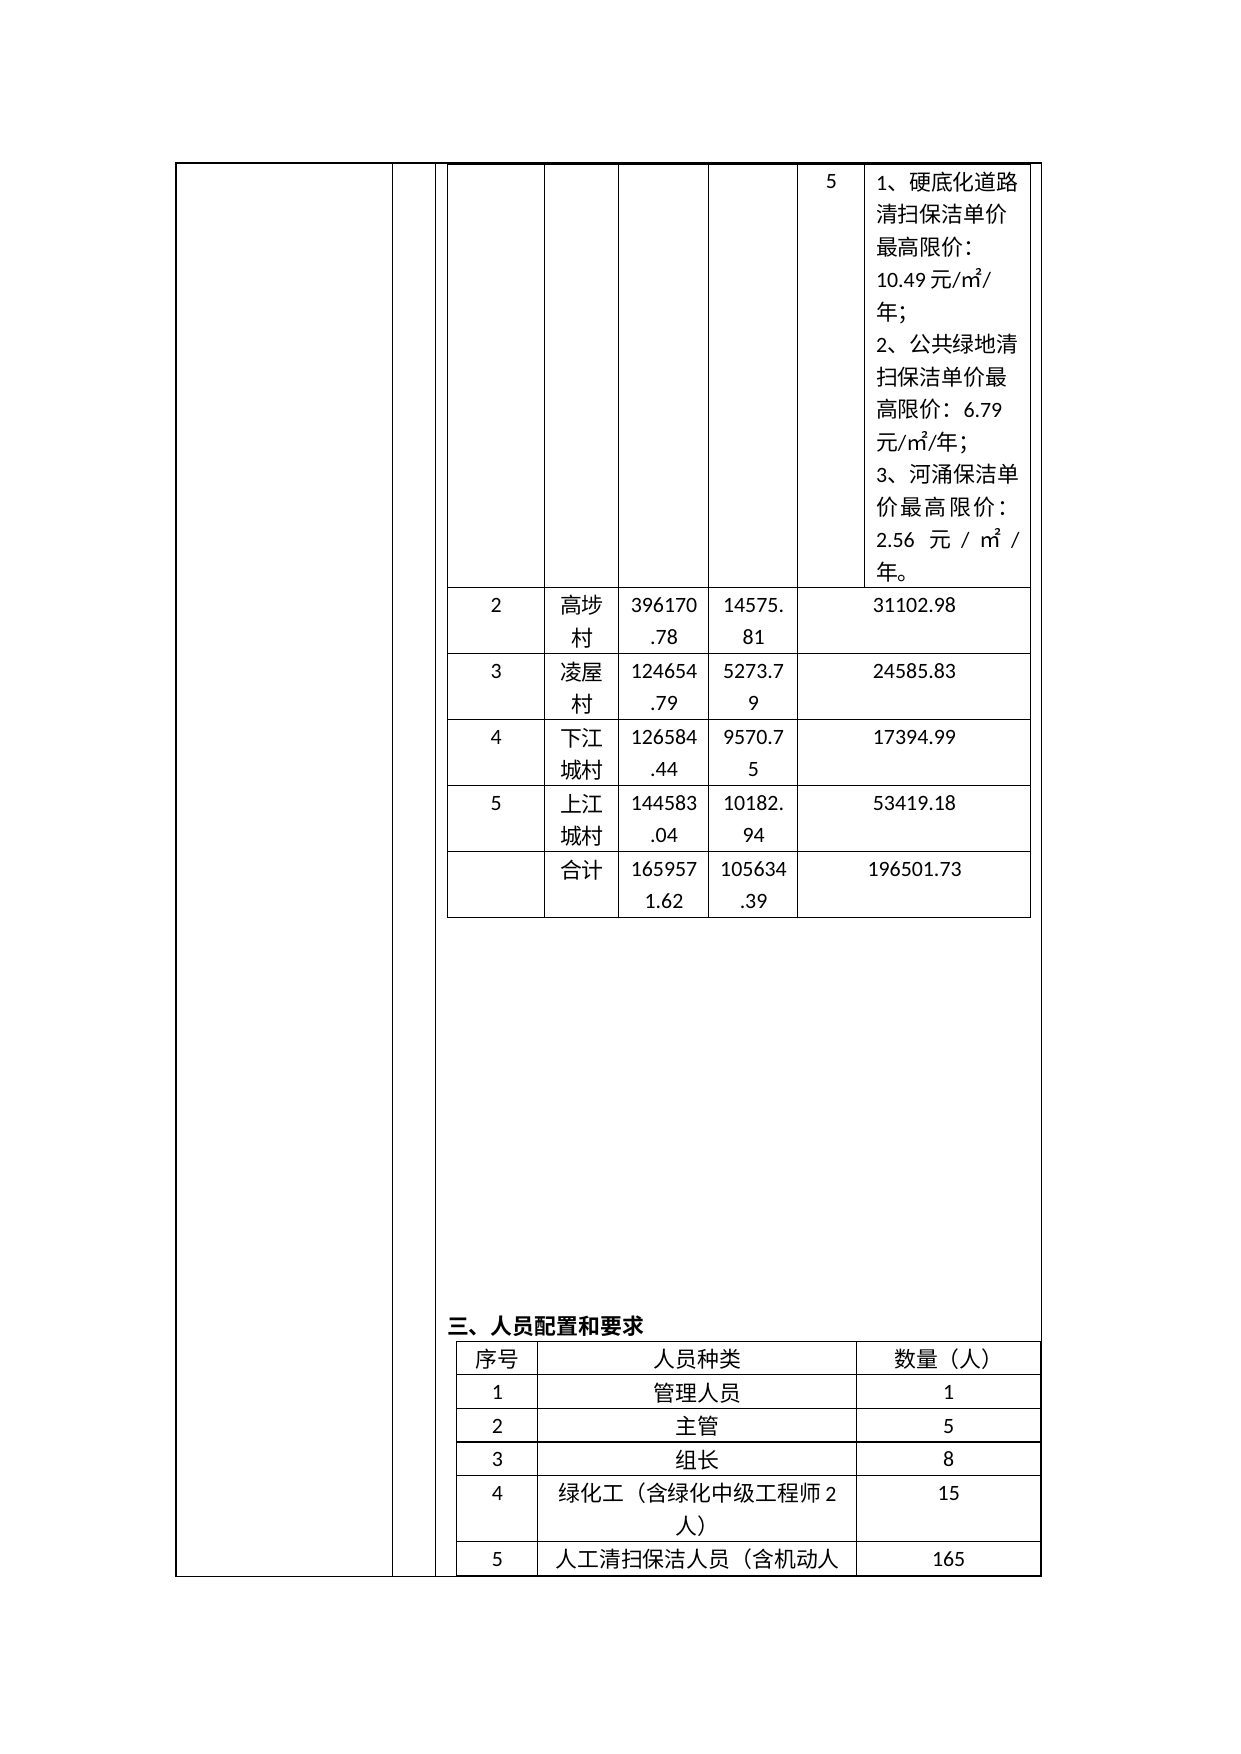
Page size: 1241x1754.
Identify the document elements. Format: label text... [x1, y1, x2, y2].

table_cell 1 [393, 164, 435, 1576]
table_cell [436, 164, 1041, 1576]
table_cell [177, 164, 392, 1576]
